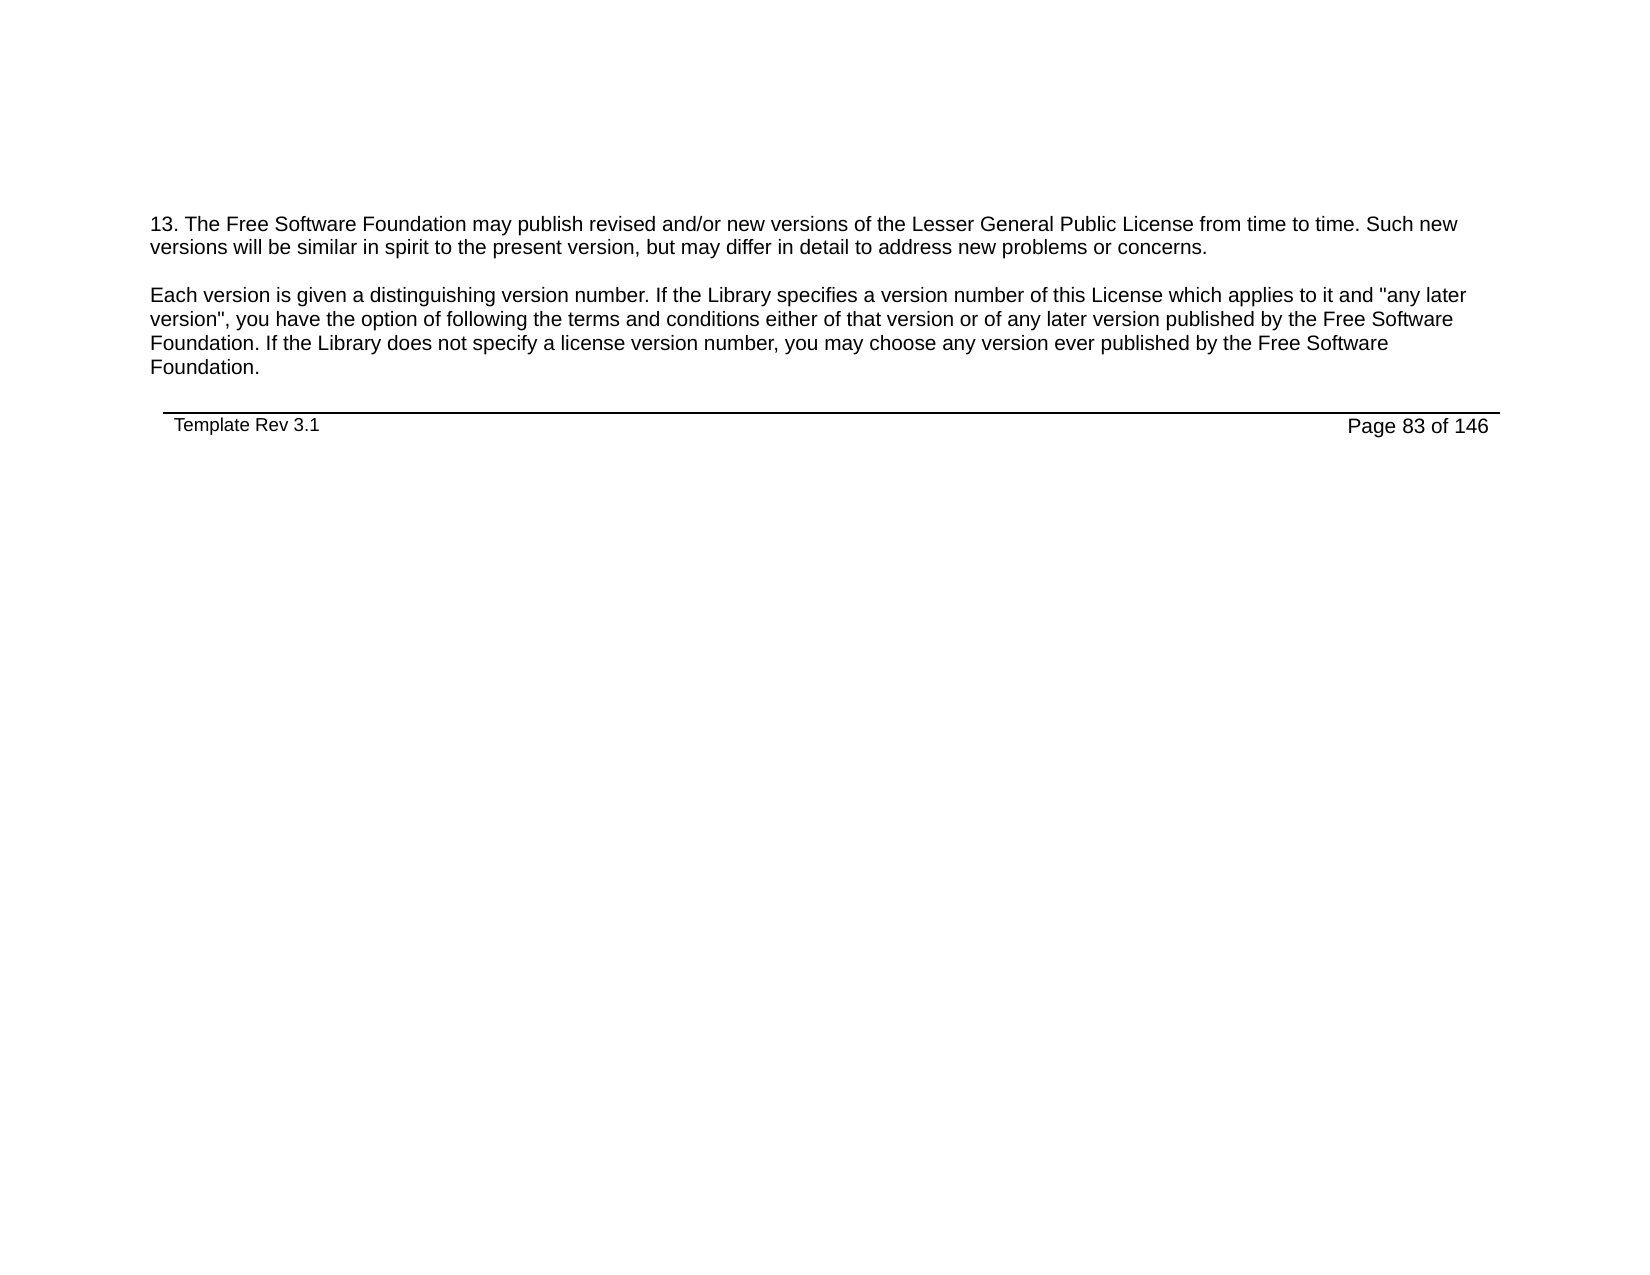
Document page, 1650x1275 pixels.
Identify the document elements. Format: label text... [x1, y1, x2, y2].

text 13. The Free Software Foundation may publish revised and/or new versions of the Lesser General Public License from time to time. Such new versions will be similar in spirit to the present version, but may differ in detail to address new problems or concerns. [150, 211, 1500, 259]
text Each version is given a distinguishing version number. If the Library specifies a version number of this License which applies to it and "any later version", you have the option of following the terms and conditions either of that version or of any later version published by the Free Software Foundation. If the Library does not specify a license version number, you may choose any version ever published by the Free Software Foundation. [150, 283, 1500, 379]
